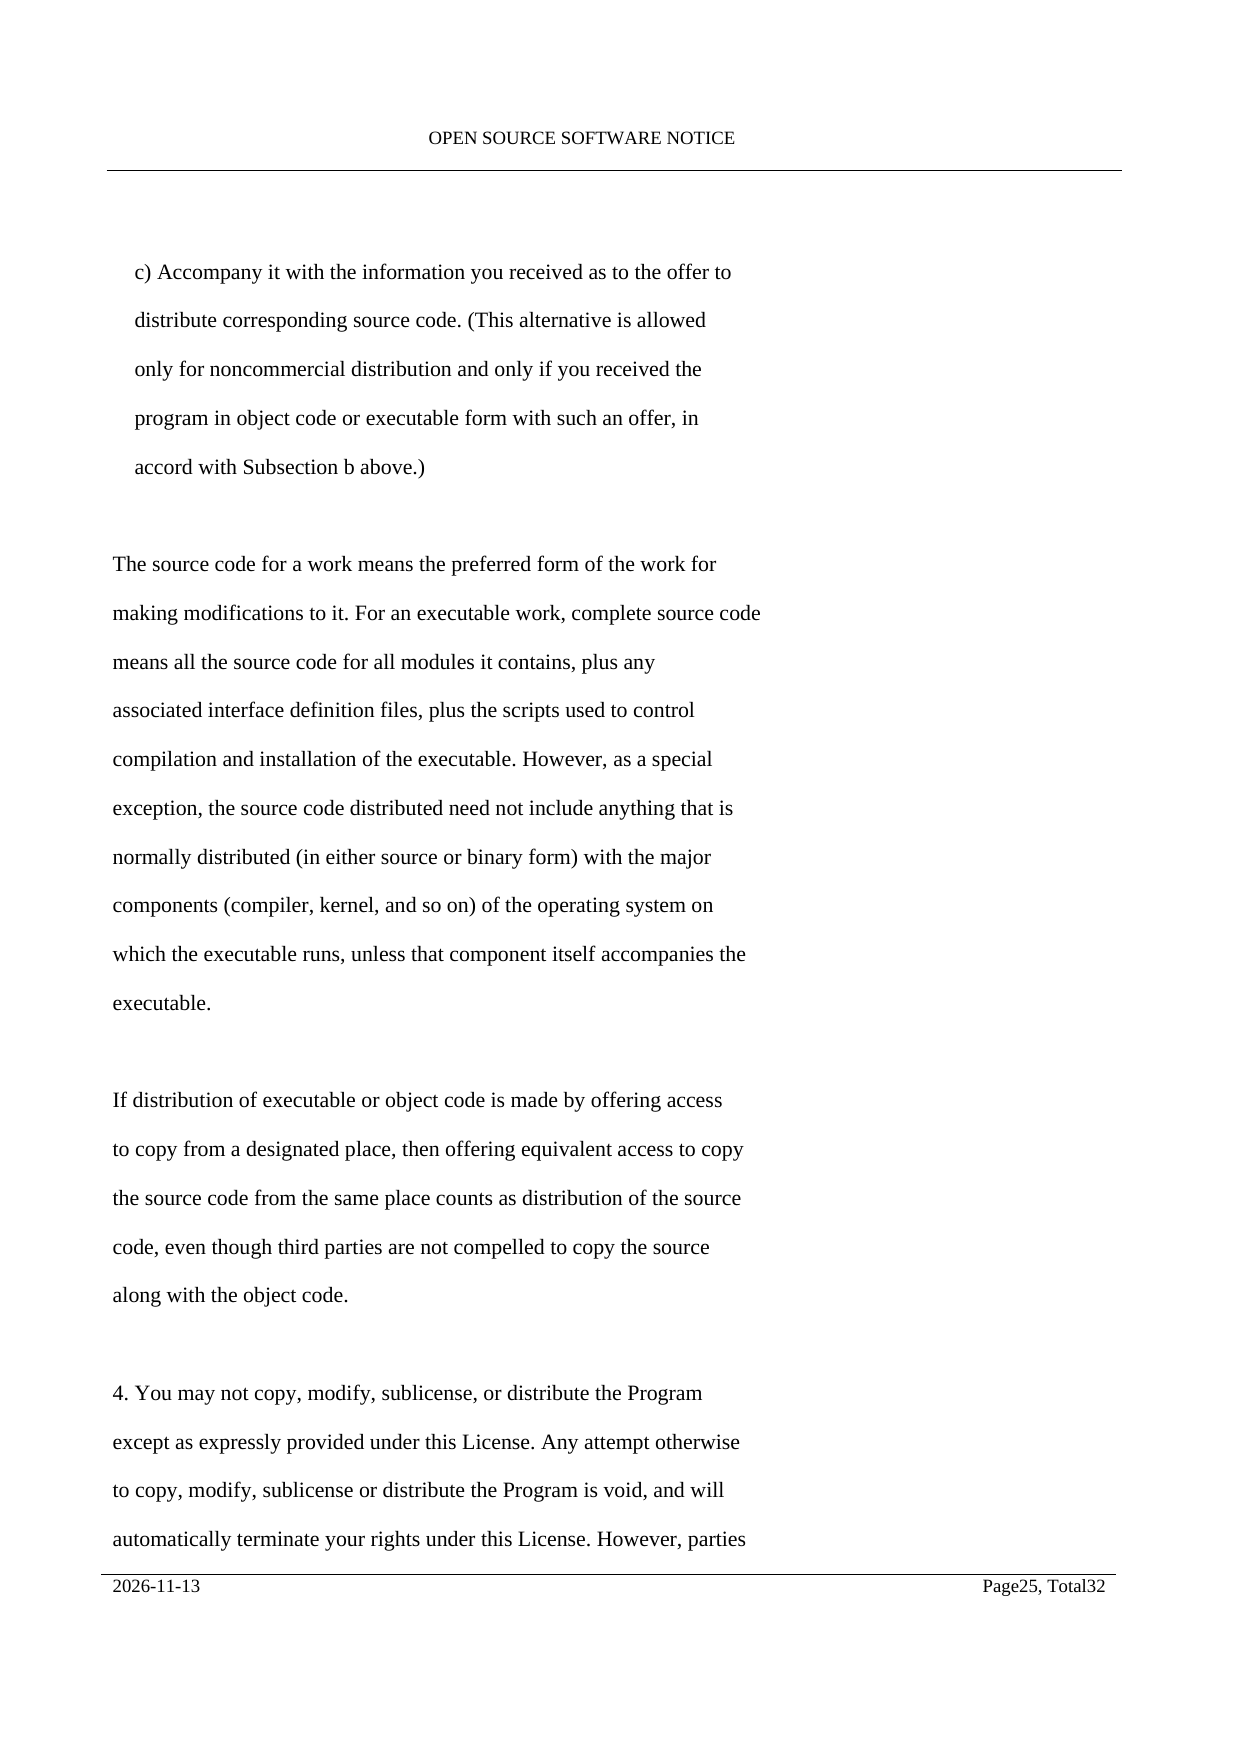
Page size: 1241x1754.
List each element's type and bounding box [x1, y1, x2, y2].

text [112, 206, 1128, 1555]
